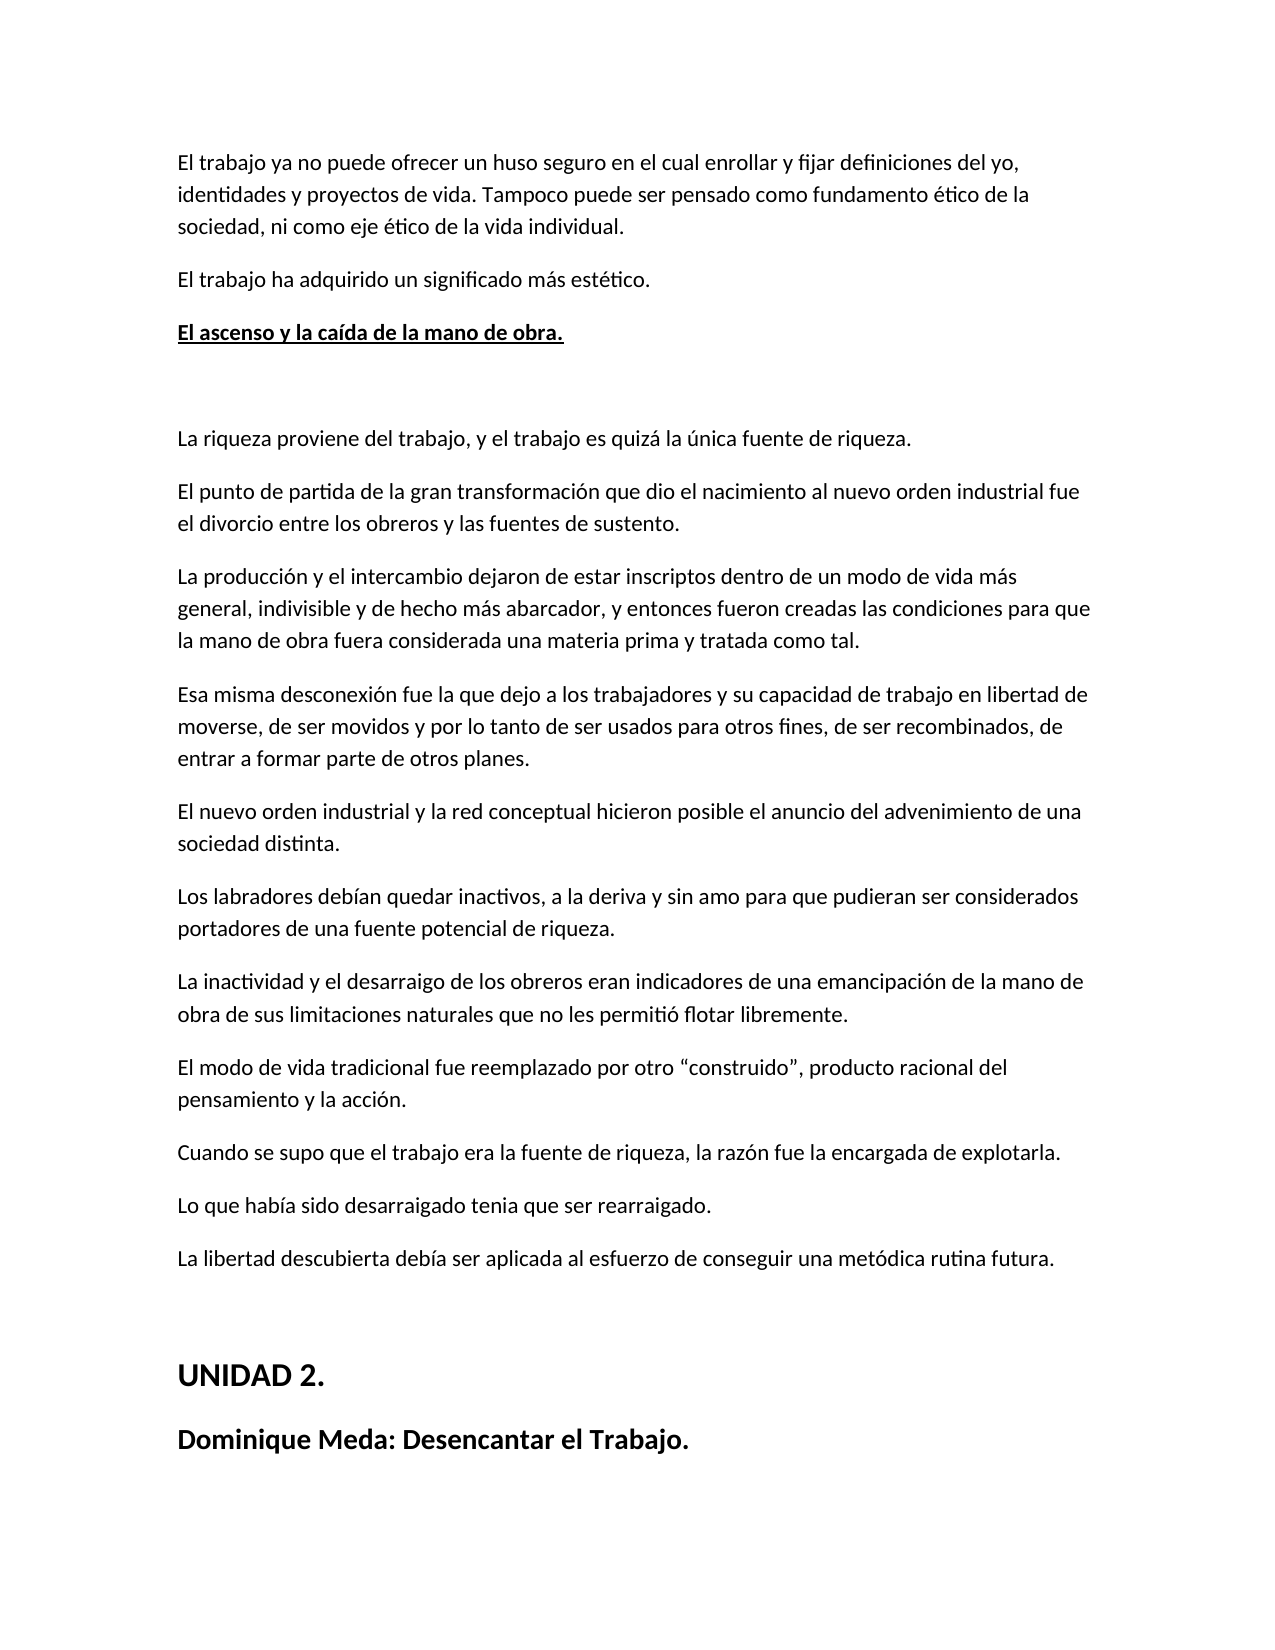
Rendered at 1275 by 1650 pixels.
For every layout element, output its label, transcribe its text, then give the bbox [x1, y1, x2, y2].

text Esa misma desconexión fue la que dejo a los trabajadores y su capacidad de trabajo en libertad de moverse, de ser movidos y por lo tanto de ser usados para otros fines, de ser recombinados, de entrar a formar parte de otros planes. [177, 680, 1098, 772]
text El nuevo orden industrial y la red conceptual hicieron posible el anuncio del advenimiento de una sociedad distinta. [177, 797, 1098, 857]
text Los labradores debían quedar inactivos, a la deriva y sin amo para que pudieran ser considerados portadores de una fuente potencial de riqueza. [177, 882, 1098, 942]
text UNIDAD 2. [177, 1354, 1098, 1394]
text La inactividad y el desarraigo de los obreros eran indicadores de una emancipación de la mano de obra de sus limitaciones naturales que no les permitió flotar libremente. [177, 967, 1098, 1028]
text El ascenso y la caída de la mano de obra. [177, 318, 1098, 346]
text El trabajo ha adquirido un significado más estético. [177, 265, 1098, 293]
text La riqueza proviene del trabajo, y el trabajo es quizá la única fuente de riqueza. [177, 424, 1098, 452]
text Cuando se supo que el trabajo era la fuente de riqueza, la razón fue la encargada de explotarla. [177, 1138, 1098, 1166]
text La producción y el intercambio dejaron de estar inscriptos dentro de un modo de vida más general, indivisible y de hecho más abarcador, y entonces fueron creadas las condiciones para que la mano de obra fuera considerada una materia prima y tratada como tal. [177, 562, 1098, 655]
text La libertad descubierta debía ser aplicada al esfuerzo de conseguir una metódica rutina futura. [177, 1244, 1098, 1272]
text El punto de partida de la gran transformación que dio el nacimiento al nuevo orden industrial fue el divorcio entre los obreros y las fuentes de sustento. [177, 477, 1098, 537]
text El trabajo ya no puede ofrecer un huso seguro en el cual enrollar y fijar definiciones del yo, identidades y proyectos de vida. Tampoco puede ser pensado como fundamento ético de la sociedad, ni como eje ético de la vida individual. [177, 148, 1098, 240]
text Lo que había sido desarraigado tenia que ser rearraigado. [177, 1191, 1098, 1219]
text Dominique Meda: Desencantar el Trabajo. [177, 1421, 1098, 1457]
text El modo de vida tradicional fue reemplazado por otro “construido”, producto racional del pensamiento y la acción. [177, 1053, 1098, 1113]
